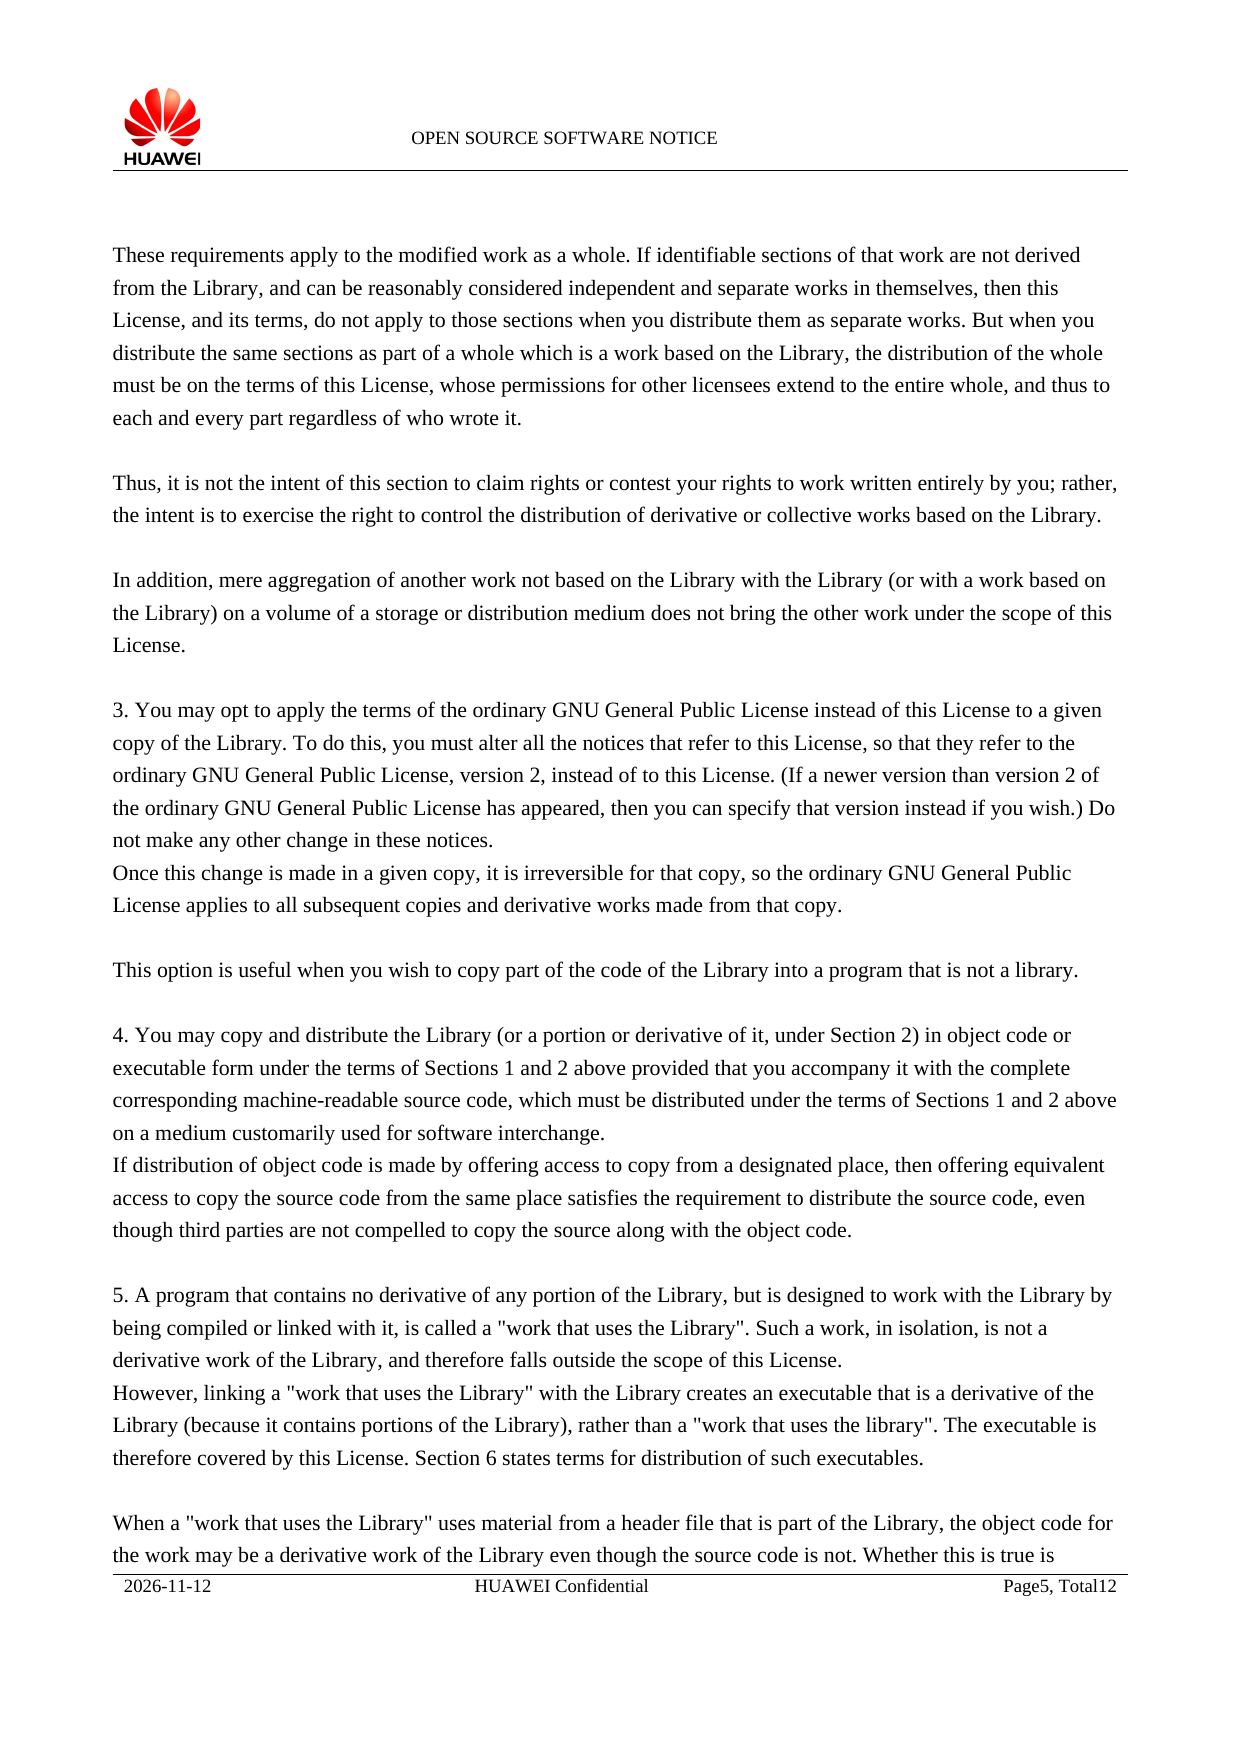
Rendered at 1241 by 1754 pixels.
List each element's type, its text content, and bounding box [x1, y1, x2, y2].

text This option is useful when you wish to copy part of the code of the Library into a program that is not a library. [112, 954, 1128, 986]
text These requirements apply to the modified work as a whole. If identifiable sections of that work are not derived from the Library, and can be reasonably considered independent and separate works in themselves, then this License, and its terms, do not apply to those sections when you distribute them as separate works. But when you distribute the same sections as part of a whole which is a work based on the Library, the distribution of the whole must be on the terms of this License, whose permissions for other licensees extend to the entire whole, and thus to each and every part regardless of who wrote it. [112, 239, 1128, 434]
text 5. A program that contains no derivative of any portion of the Library, but is designed to work with the Library by being compiled or linked with it, is called a "work that uses the Library". Such a work, in isolation, is not a derivative work of the Library, and therefore falls outside the scope of this License. [112, 1279, 1128, 1376]
text Once this change is made in a given copy, it is irreversible for that copy, so the ordinary GNU General Public License applies to all subsequent copies and derivative works made from that copy. [112, 856, 1128, 921]
text However, linking a "work that uses the Library" with the Library creates an executable that is a derivative of the Library (because it contains portions of the Library), rather than a "work that uses the library". The executable is therefore covered by this License. Section 6 states terms for distribution of such executables. [112, 1376, 1128, 1474]
text 4. You may copy and distribute the Library (or a portion or derivative of it, under Section 2) in object code or executable form under the terms of Sections 1 and 2 above provided that you accompany it with the complete corresponding machine-readable source code, which must be distributed under the terms of Sections 1 and 2 above on a medium customarily used for software interchange. [112, 1019, 1128, 1149]
text Thus, it is not the intent of this section to claim rights or contest your rights to work written entirely by you; rather, the intent is to exercise the right to control the distribution of derivative or collective works based on the Library. [112, 466, 1128, 531]
text If distribution of object code is made by offering access to copy from a designated place, then offering equivalent access to copy the source code from the same place satisfies the requirement to distribute the source code, even though third parties are not compelled to copy the source along with the object code. [112, 1149, 1128, 1246]
text In addition, mere aggregation of another work not based on the Library with the Library (or with a work based on the Library) on a volume of a storage or distribution medium does not bring the other work under the scope of this License. [112, 564, 1128, 661]
picture [124, 88, 201, 165]
text 3. You may opt to apply the terms of the ordinary GNU General Public License instead of this License to a given copy of the Library. To do this, you must alter all the notices that refer to this License, so that they refer to the ordinary GNU General Public License, version 2, instead of to this License. (If a newer version than version 2 of the ordinary GNU General Public License has appeared, then you can specify that version instead if you wish.) Do not make any other change in these notices. [112, 694, 1128, 856]
